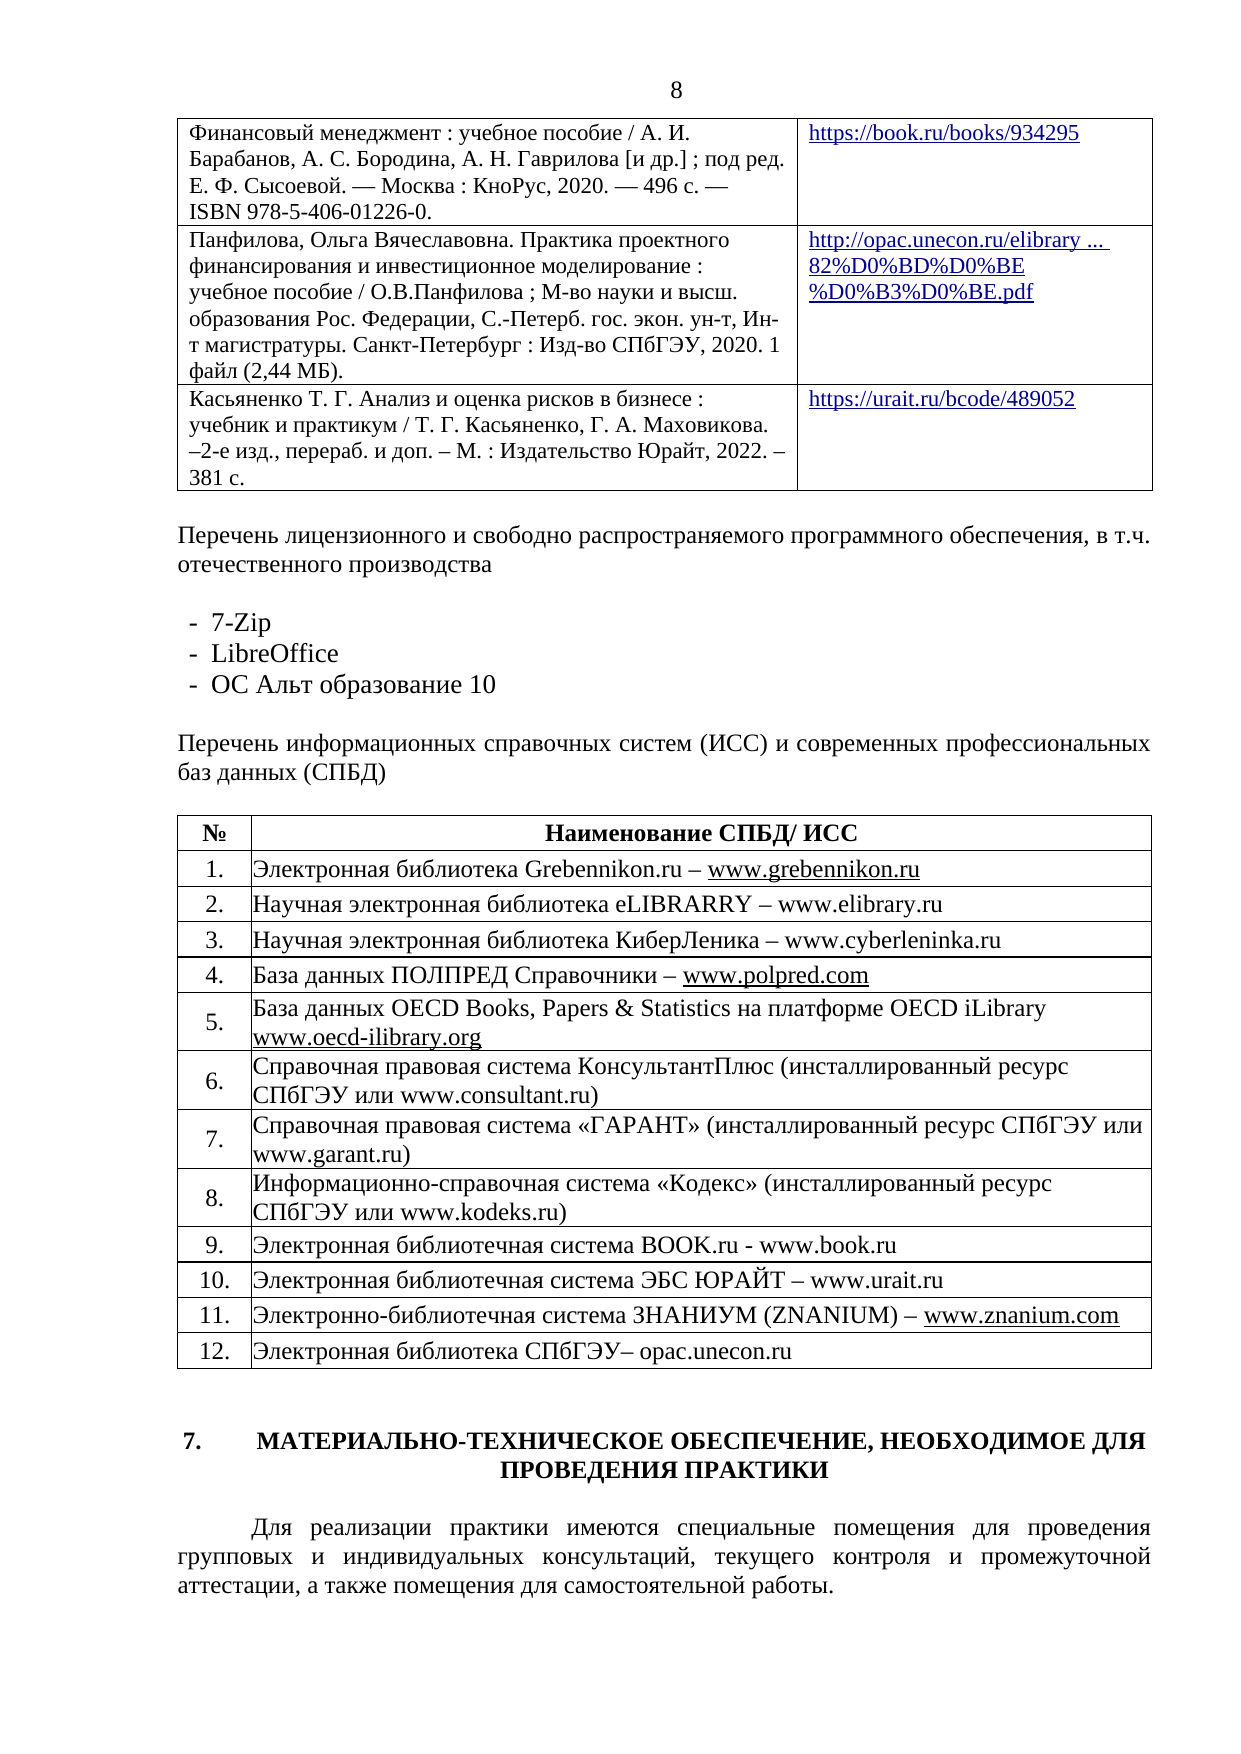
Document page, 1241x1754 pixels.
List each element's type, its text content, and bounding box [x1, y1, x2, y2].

table_cell https://urait.ru/bcode/489052 [798, 385, 1152, 490]
table_cell Панфилова, Ольга Вячеславовна. Практика проектного финансирования и инвестиционное моделирование : учебное пособие / О.В.Панфилова ; М-во науки и высш. образования Рос. Федерации, С.-Петерб. гос. экон. ун-т, Ин-т магистратуры. Санкт-Петербург : Изд-во СПбГЭУ, 2020. 1 файл (2,44 МБ). [178, 226, 797, 384]
table_cell 8. [178, 1169, 251, 1226]
table_cell База данных ПОЛПРЕД Справочники – www.polpred.com [252, 958, 1151, 992]
table_cell Электронная библиотека Grebennikon.ru – www.grebennikon.ru [252, 851, 1151, 886]
table_cell База данных OECD Books, Papers & Statistics на платформе OECD iLibrary www.oecd-ilibrary.org [252, 993, 1151, 1050]
text Перечень информационных справочных систем (ИСС) и современных профессиональных баз данных (СПБД) [177, 728, 1152, 786]
table_cell Электронная библиотечная система BOOK.ru - www.book.ru [252, 1227, 1151, 1261]
table_cell Электронная библиотека СПбГЭУ– opac.unecon.ru [252, 1333, 1151, 1368]
text Перечень лицензионного и свободно распространяемого программного обеспечения, в т.ч. отечественного производства [177, 520, 1152, 577]
text Для реализации практики имеются специальные помещения для проведения групповых и индивидуальных консультаций, текущего контроля и промежуточной аттестации, а также помещения для самостоятельной работы. [177, 1512, 1152, 1599]
table_header Наименование СПБД/ ИСС [252, 816, 1151, 850]
table_cell 9. [178, 1227, 251, 1261]
table_cell Справочная правовая система «ГАРАНТ» (инсталлированный ресурс СПбГЭУ или www.garant.ru) [252, 1110, 1151, 1167]
table_cell Финансовый менеджмент : учебное пособие / А. И. Барабанов, А. С. Бородина, А. Н. Гаврилова [и др.] ; под ред. Е. Ф. Сысоевой. — Москва : КноРус, 2020. — 496 с. — ISBN 978-5-406-01226-0. [178, 119, 797, 224]
table_cell Электронная библиотечная система ЭБС ЮРАЙТ – www.urait.ru [252, 1263, 1151, 1297]
table_cell - ОС Альт образование 10 [177, 669, 1150, 700]
table_cell 10. [178, 1263, 251, 1297]
table_cell 7. [178, 1110, 251, 1167]
table_cell https://book.ru/books/934295 [798, 119, 1152, 224]
table_header № [178, 816, 251, 850]
table_cell http://opac.unecon.ru/elibrary ... 82%D0%BD%D0%BE%D0%B3%D0%BE.pdf [798, 226, 1152, 384]
table_cell Информационно-справочная система «Кодекс» (инсталлированный ресурс СПбГЭУ или www.kodeks.ru) [252, 1169, 1151, 1226]
table_cell 6. [178, 1051, 251, 1109]
list МАТЕРИАЛЬНО-ТЕХНИЧЕСКОЕ ОБЕСПЕЧЕНИЕ, НЕОБХОДИМОЕ ДЛЯ ПРОВЕДЕНИЯ ПРАКТИКИ [177, 1426, 1152, 1484]
table_cell Справочная правовая система КонсультантПлюс (инсталлированный ресурс СПбГЭУ или www.consultant.ru) [252, 1051, 1151, 1109]
table_header - 7-Zip [177, 606, 1150, 637]
table_cell Электронно-библиотечная система ЗНАНИУМ (ZNANIUM) – www.znanium.com [252, 1298, 1151, 1332]
table_cell Научная электронная библиотека КиберЛеника – www.cyberleninka.ru [252, 922, 1151, 956]
table_cell 2. [178, 887, 251, 921]
table_cell Научная электронная библиотека eLIBRARRY – www.elibrary.ru [252, 887, 1151, 921]
table_cell 4. [178, 958, 251, 992]
table_cell 5. [178, 993, 251, 1050]
table_cell 3. [178, 922, 251, 956]
table_cell 11. [178, 1298, 251, 1332]
table_cell 12. [178, 1333, 251, 1368]
table_cell - LibreOffice [177, 638, 1150, 668]
table_cell Касьяненко Т. Г. Анализ и оценка рисков в бизнесе : учебник и практикум / Т. Г. Касьяненко, Г. А. Маховикова. –2-е изд., перераб. и доп. – М. : Издательство Юрайт, 2022. – 381 с. [178, 385, 797, 490]
